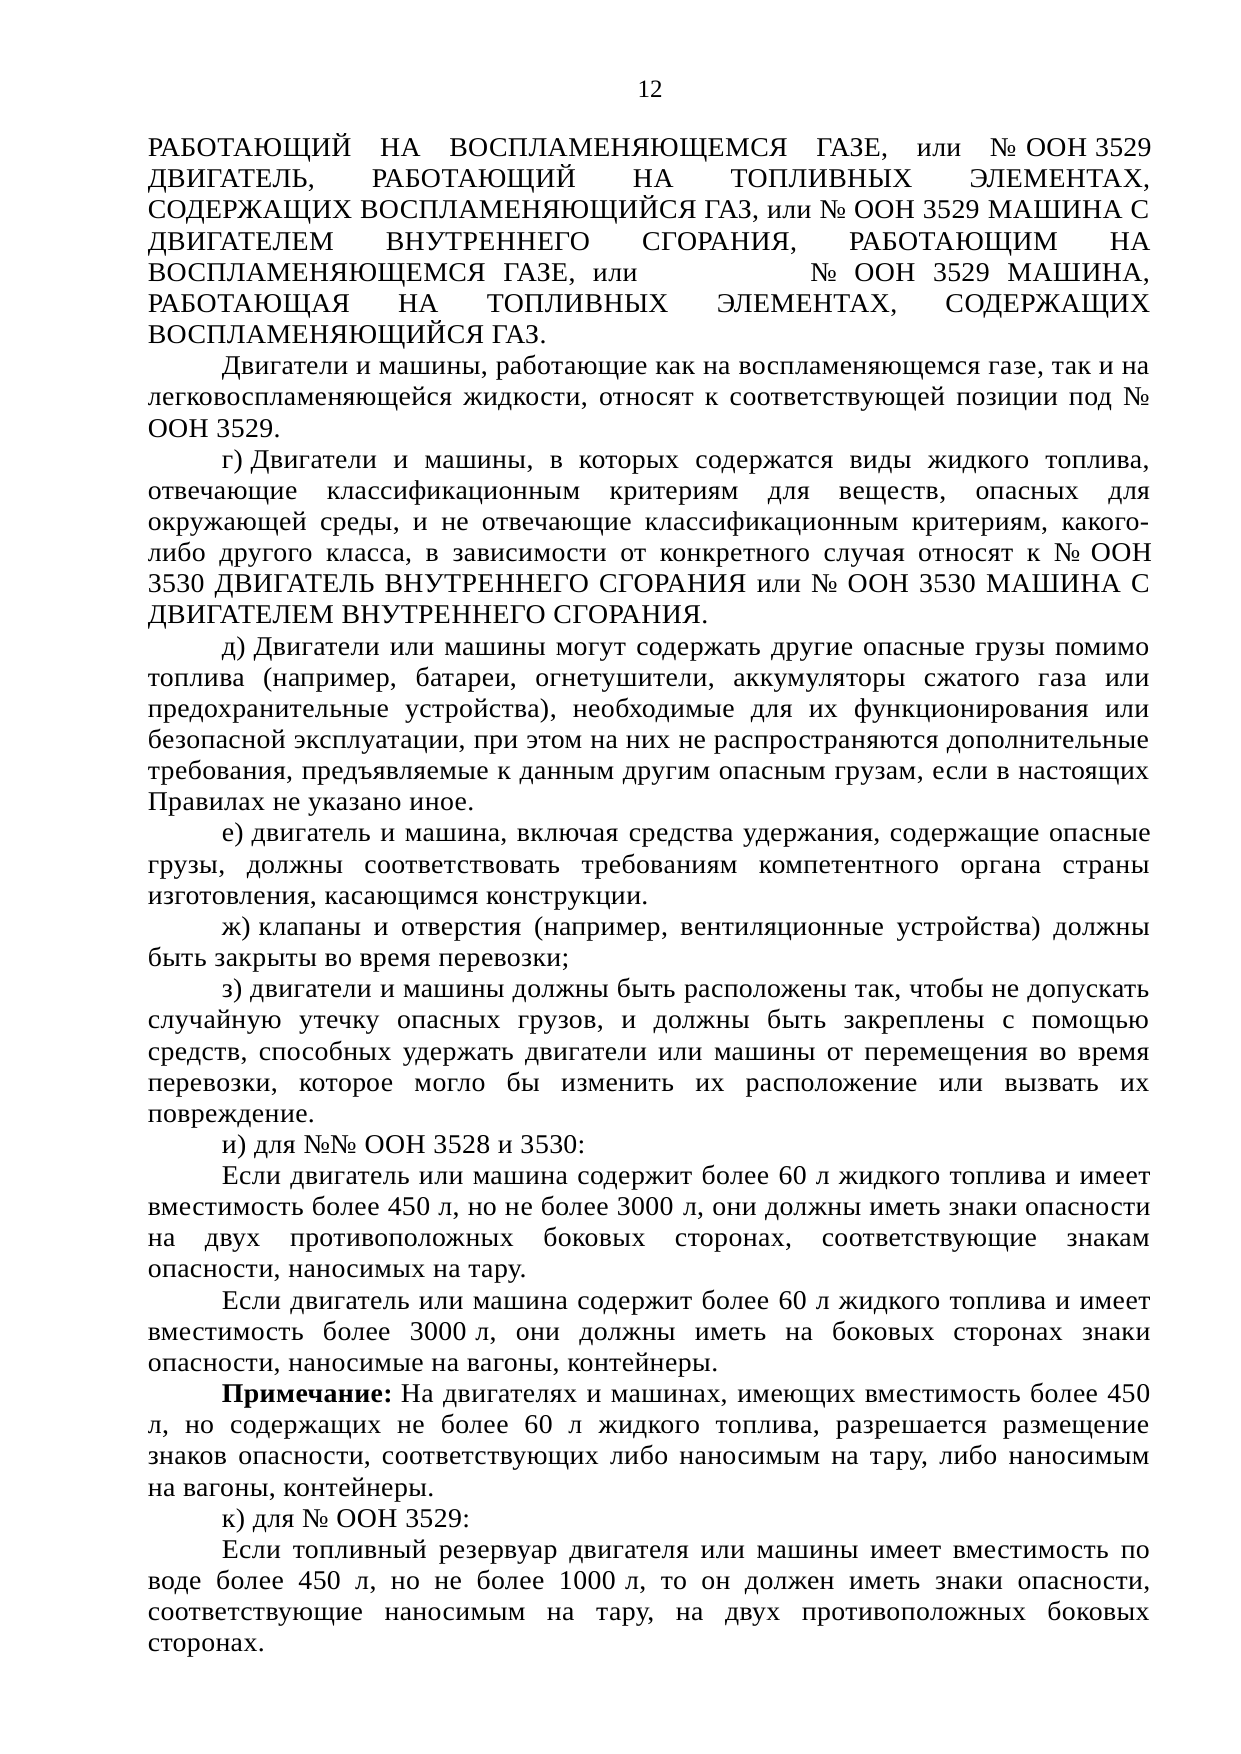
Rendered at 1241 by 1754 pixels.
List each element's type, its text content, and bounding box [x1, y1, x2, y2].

text г) Двигатели и машины, в которых содержатся виды жидкого топлива, отвечающие классификационным критериям для веществ, опасных для окружающей среды, и не отвечающие классификационным критериям, какого-либо другого класса, в зависимости от конкретного случая относят к № ООН 3530 ДВИГАТЕЛЬ ВНУТРЕННЕГО СГОРАНИЯ или № ООН 3530 МАШИНА С ДВИГАТЕЛЕМ ВНУТРЕННЕГО СГОРАНИЯ. [148, 443, 1152, 630]
text Двигатели и машины, работающие как на воспламеняющемся газе, так и на легковоспламеняющейся жидкости, относят к соответствующей позиции под № ООН 3529. [148, 349, 1152, 443]
text Если топливный резервуар двигателя или машины имеет вместимость по воде более 450 л, но не более 1000 л, то он должен иметь знаки опасности, соответствующие наносимым на тару, на двух противоположных боковых сторонах. [148, 1533, 1152, 1657]
text д) Двигатели или машины могут содержать другие опасные грузы помимо топлива (например, батареи, огнетушители, аккумуляторы сжатого газа или предохранительные устройства), необходимые для их функционирования или безопасной эксплуатации, при этом на них не распространяются дополнительные требования, предъявляемые к данным другим опасным грузам, если в настоящих Правилах не указано иное. [148, 630, 1152, 817]
text Если двигатель или машина содержит более 60 л жидкого топлива и имеет вместимость более 450 л, но не более 3000 л, они должны иметь знаки опасности на двух противоположных боковых сторонах, соответствующие знакам опасности, наносимых на тару. [148, 1159, 1152, 1284]
text е) двигатель и машина, включая средства удержания, содержащие опасные грузы, должны соответствовать требованиям компетентного органа страны изготовления, касающимся конструкции. [148, 817, 1152, 910]
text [148, 131, 1152, 349]
text к) для № ООН 3529: [148, 1502, 1152, 1533]
text Если двигатель или машина содержит более 60 л жидкого топлива и имеет вместимость более 3000 л, они должны иметь на боковых сторонах знаки опасности, наносимые на вагоны, контейнеры. [148, 1284, 1152, 1377]
text и) для №№ ООН 3528 и 3530: [148, 1128, 1152, 1159]
text ж) клапаны и отверстия (например, вентиляционные устройства) должны быть закрыты во время перевозки; [148, 910, 1152, 972]
text з) двигатели и машины должны быть расположены так, чтобы не допускать случайную утечку опасных грузов, и должны быть закреплены с помощью средств, способных удержать двигатели или машины от перемещения во время перевозки, которое могло бы изменить их расположение или вызвать их повреждение. [148, 972, 1152, 1128]
text Примечание: На двигателях и машинах, имеющих вместимость более 450 л, но содержащих не более 60 л жидкого топлива, разрешается размещение знаков опасности, соответствующих либо наносимым на тару, либо наносимым на вагоны, контейнеры. [148, 1377, 1152, 1502]
